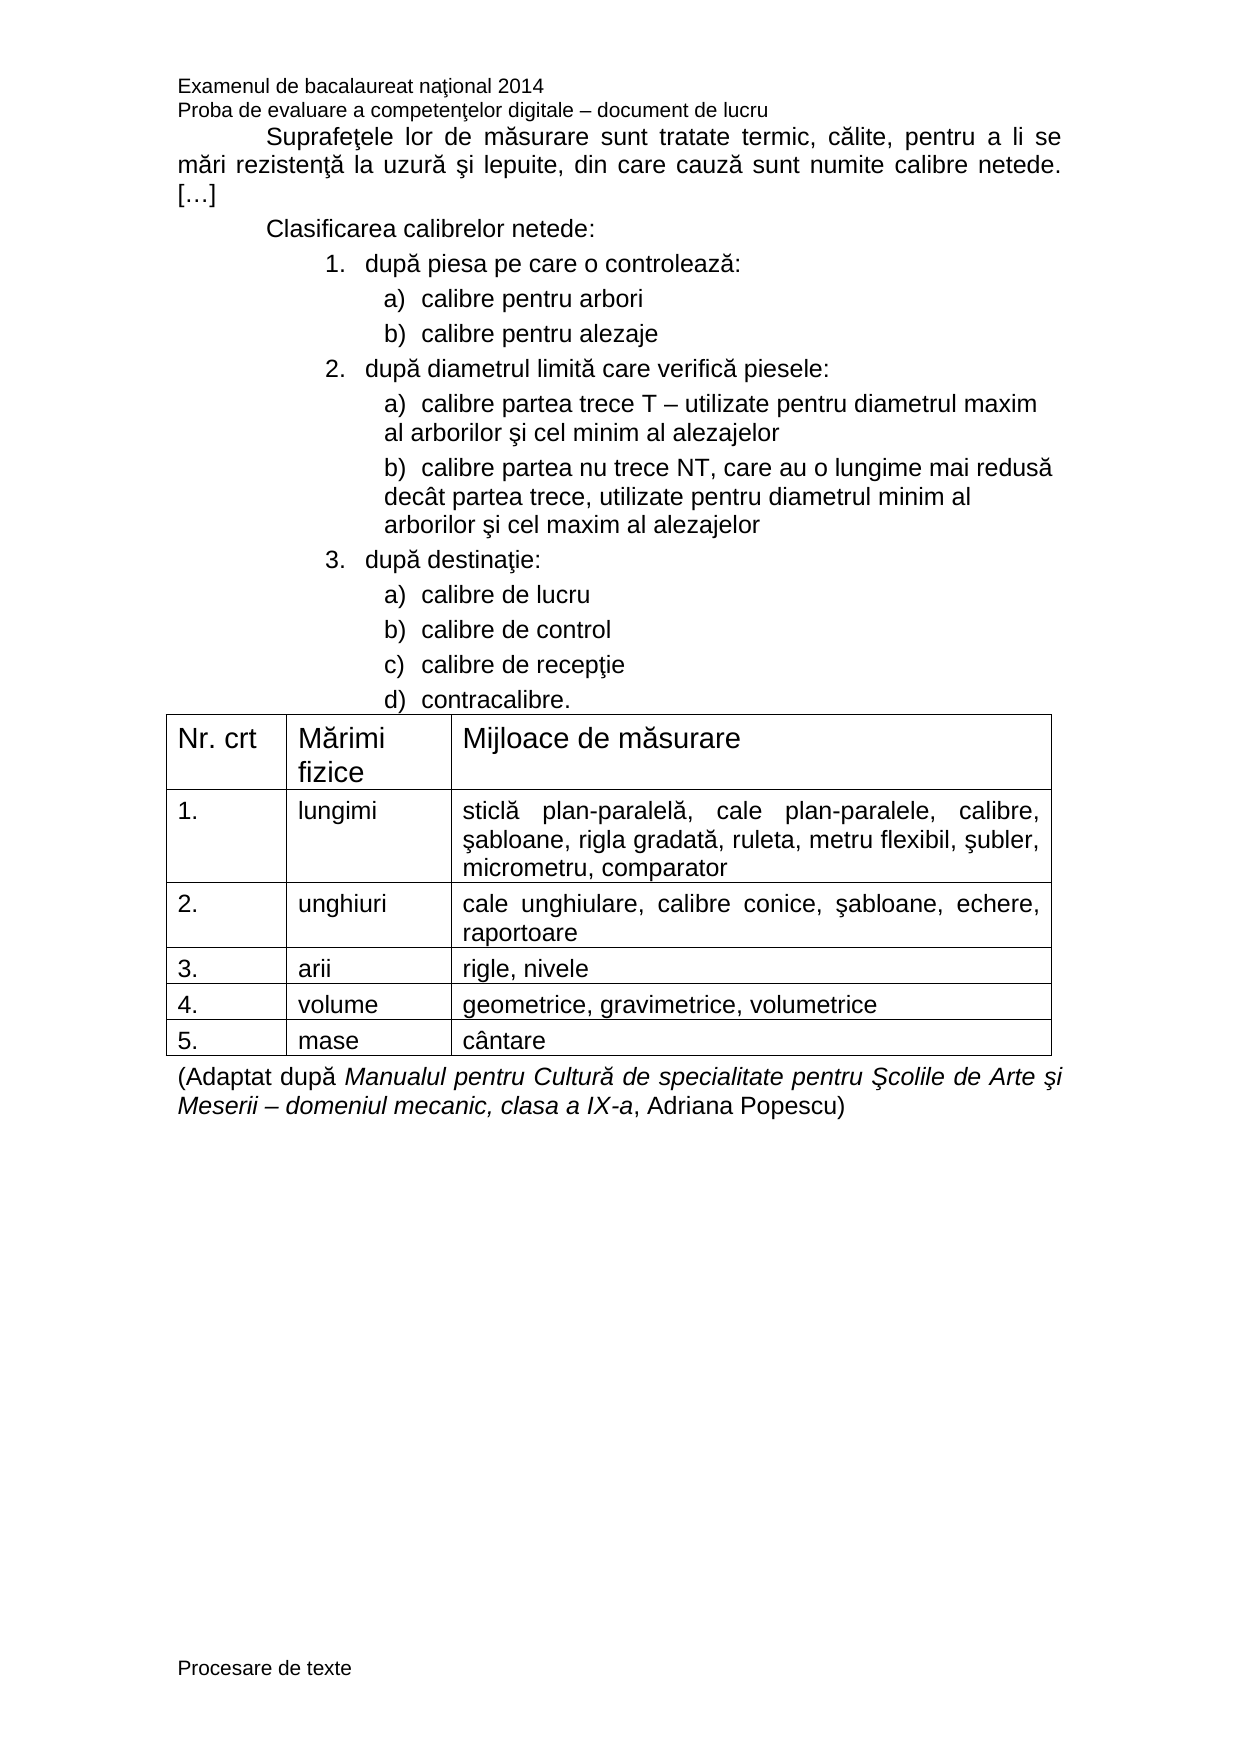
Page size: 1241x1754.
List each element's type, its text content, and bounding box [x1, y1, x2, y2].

table_cell cale unghiulare, calibre conice, şabloane, echere, raportoare [452, 883, 1051, 947]
subtitle calibre pentru alezaje [384, 319, 1063, 348]
table_cell volume [287, 984, 451, 1019]
table_cell 5. [167, 1020, 286, 1055]
table_header Mărimi fizice [287, 715, 451, 789]
subtitle calibre partea nu trece NT, care au o lungime mai redusă decât partea trece, utilizate pentru diametrul minim al arborilor şi cel maxim al alezajelor [384, 453, 1063, 539]
table_cell cântare [452, 1020, 1051, 1055]
table_cell arii [287, 948, 451, 983]
table_cell 3. [167, 948, 286, 983]
table_cell 2. [167, 883, 286, 947]
subtitle după piesa pe care o controlează: [325, 249, 1063, 278]
subtitle după destinaţie: [325, 546, 1063, 574]
subtitle calibre de recepţie [384, 651, 1063, 679]
subtitle calibre de lucru [384, 581, 1063, 609]
text Clasificarea calibrelor netede: [177, 214, 1063, 243]
subtitle contracalibre. [384, 686, 1063, 714]
table_cell 1. [167, 790, 286, 882]
subtitle calibre pentru arbori [383, 284, 1063, 313]
table_cell lungimi [287, 790, 451, 882]
subtitle calibre partea trece T – utilizate pentru diametrul maxim al arborilor şi cel minim al alezajelor [384, 389, 1063, 447]
table_header Mijloace de măsurare [452, 715, 1051, 789]
subtitle calibre de control [384, 616, 1063, 644]
table_cell geometrice, gravimetrice, volumetrice [452, 984, 1051, 1019]
subtitle după diametrul limită care verifică piesele: [325, 354, 1063, 383]
text (Adaptat după Manualul pentru Cultură de specialitate pentru Şcolile de Arte şi Meserii – domeniul mecanic, clasa a IX-a, Adriana Popescu) [177, 1062, 1063, 1120]
table_cell 4. [167, 984, 286, 1019]
table_cell sticlă plan-paralelă, cale plan-paralele, calibre, şabloane, rigla gradată, ruleta, metru flexibil, şubler, micrometru, comparator [452, 790, 1051, 882]
table_header Nr. crt [167, 715, 286, 789]
table_cell rigle, nivele [452, 948, 1051, 983]
table_cell unghiuri [287, 883, 451, 947]
text Suprafeţele lor de măsurare sunt tratate termic, călite, pentru a li se mări rezistenţă la uzură şi lepuite, din care cauză sunt numite calibre netede. […] [177, 122, 1063, 208]
table_cell mase [287, 1020, 451, 1055]
